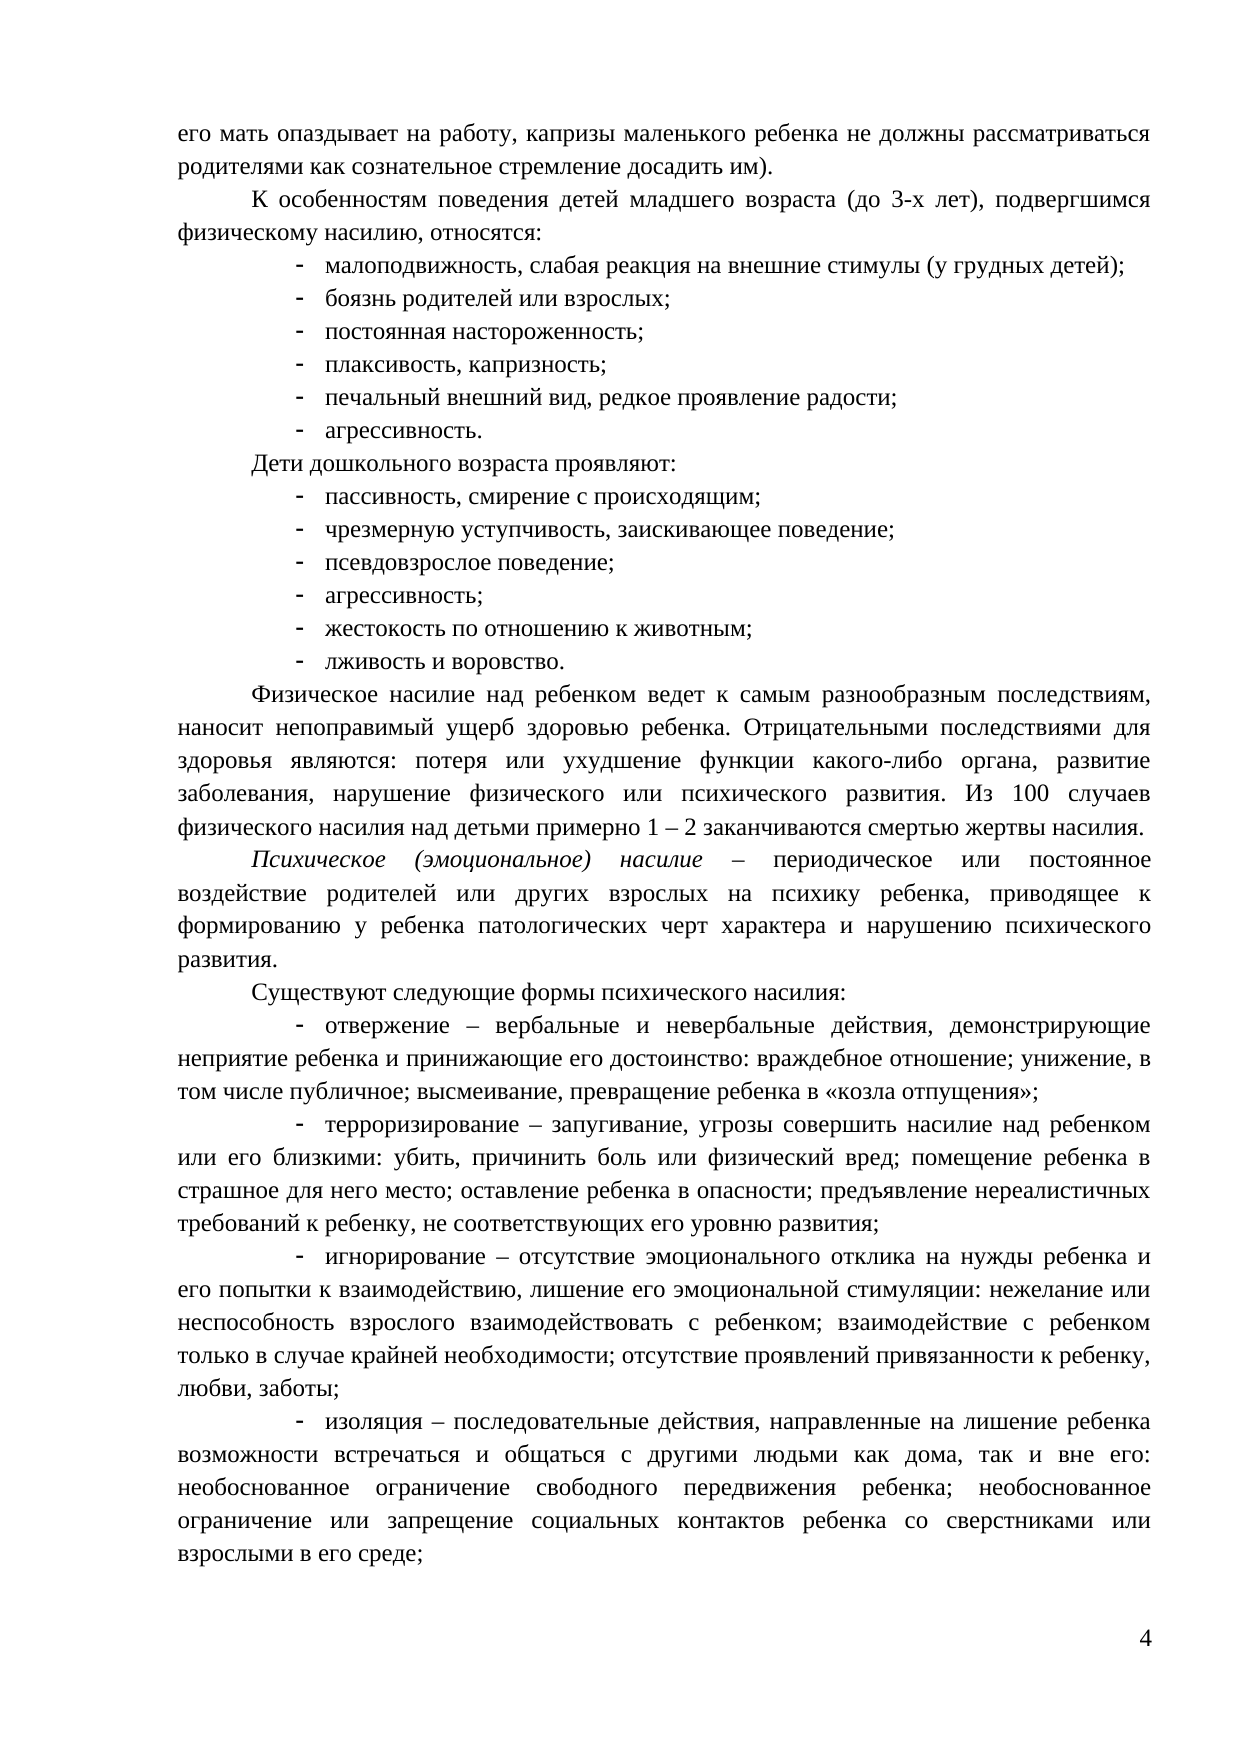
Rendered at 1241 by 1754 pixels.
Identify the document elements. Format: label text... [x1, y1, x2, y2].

list жестокость по отношению к животным; [177, 613, 1152, 642]
list агрессивность; [177, 580, 1152, 609]
text Психическое (эмоциональное) насилие – периодическое или постоянное воздействие родителей или других взрослых на психику ребенка, приводящее к формированию у ребенка патологических черт характера и нарушению психического развития. [177, 844, 1152, 972]
list лживость и воровство. [177, 646, 1152, 675]
list печальный внешний вид, редкое проявление радости; [177, 382, 1152, 411]
list агрессивность. [177, 415, 1152, 444]
list терроризирование – запугивание, угрозы совершить насилие над ребенком или его близкими: убить, причинить боль или физический вред; помещение ребенка в страшное для него место; оставление ребенка в опасности; предъявление нереалистичных требований к ребенку, не соответствующих его уровню развития; [177, 1109, 1152, 1237]
list плаксивость, капризность; [177, 349, 1152, 378]
list малоподвижность, слабая реакция на внешние стимулы (у грудных детей); [177, 250, 1152, 279]
list боязнь родителей или взрослых; [177, 283, 1152, 312]
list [177, 118, 1152, 180]
text К особенностям поведения детей младшего возраста (до 3-х лет), подвергшимся физическому насилию, относятся: [177, 184, 1152, 246]
list чрезмерную уступчивость, заискивающее поведение; [177, 514, 1152, 543]
list отвержение – вербальные и невербальные действия, демонстрирующие неприятие ребенка и принижающие его достоинство: враждебное отношение; унижение, в том числе публичное; высмеивание, превращение ребенка в «козла отпущения»; [177, 1010, 1152, 1104]
text Дети дошкольного возраста проявляют: [177, 448, 1152, 477]
list постоянная настороженность; [177, 316, 1152, 345]
text Существуют следующие формы психического насилия: [177, 977, 1152, 1005]
list псевдовзрослое поведение; [177, 547, 1152, 576]
list игнорирование – отсутствие эмоционального отклика на нужды ребенка и его попытки к взаимодействию, лишение его эмоциональной стимуляции: нежелание или неспособность взрослого взаимодействовать с ребенком; взаимодействие с ребенком только в случае крайней необходимости; отсутствие проявлений привязанности к ребенку, любви, заботы; [177, 1241, 1152, 1402]
list пассивность, смирение с происходящим; [177, 481, 1152, 510]
text Физическое насилие над ребенком ведет к самым разнообразным последствиям, наносит непоправимый ущерб здоровью ребенка. Отрицательными последствиями для здоровья являются: потеря или ухудшение функции какого-либо органа, развитие заболевания, нарушение физического или психического развития. Из 100 случаев физического насилия над детьми примерно 1 – 2 заканчиваются смертью жертвы насилия. [177, 679, 1152, 840]
list изоляция – последовательные действия, направленные на лишение ребенка возможности встречаться и общаться с другими людьми как дома, так и вне его: необоснованное ограничение свободного передвижения ребенка; необоснованное ограничение или запрещение социальных контактов ребенка со сверстниками или взрослыми в его среде; [177, 1406, 1152, 1567]
